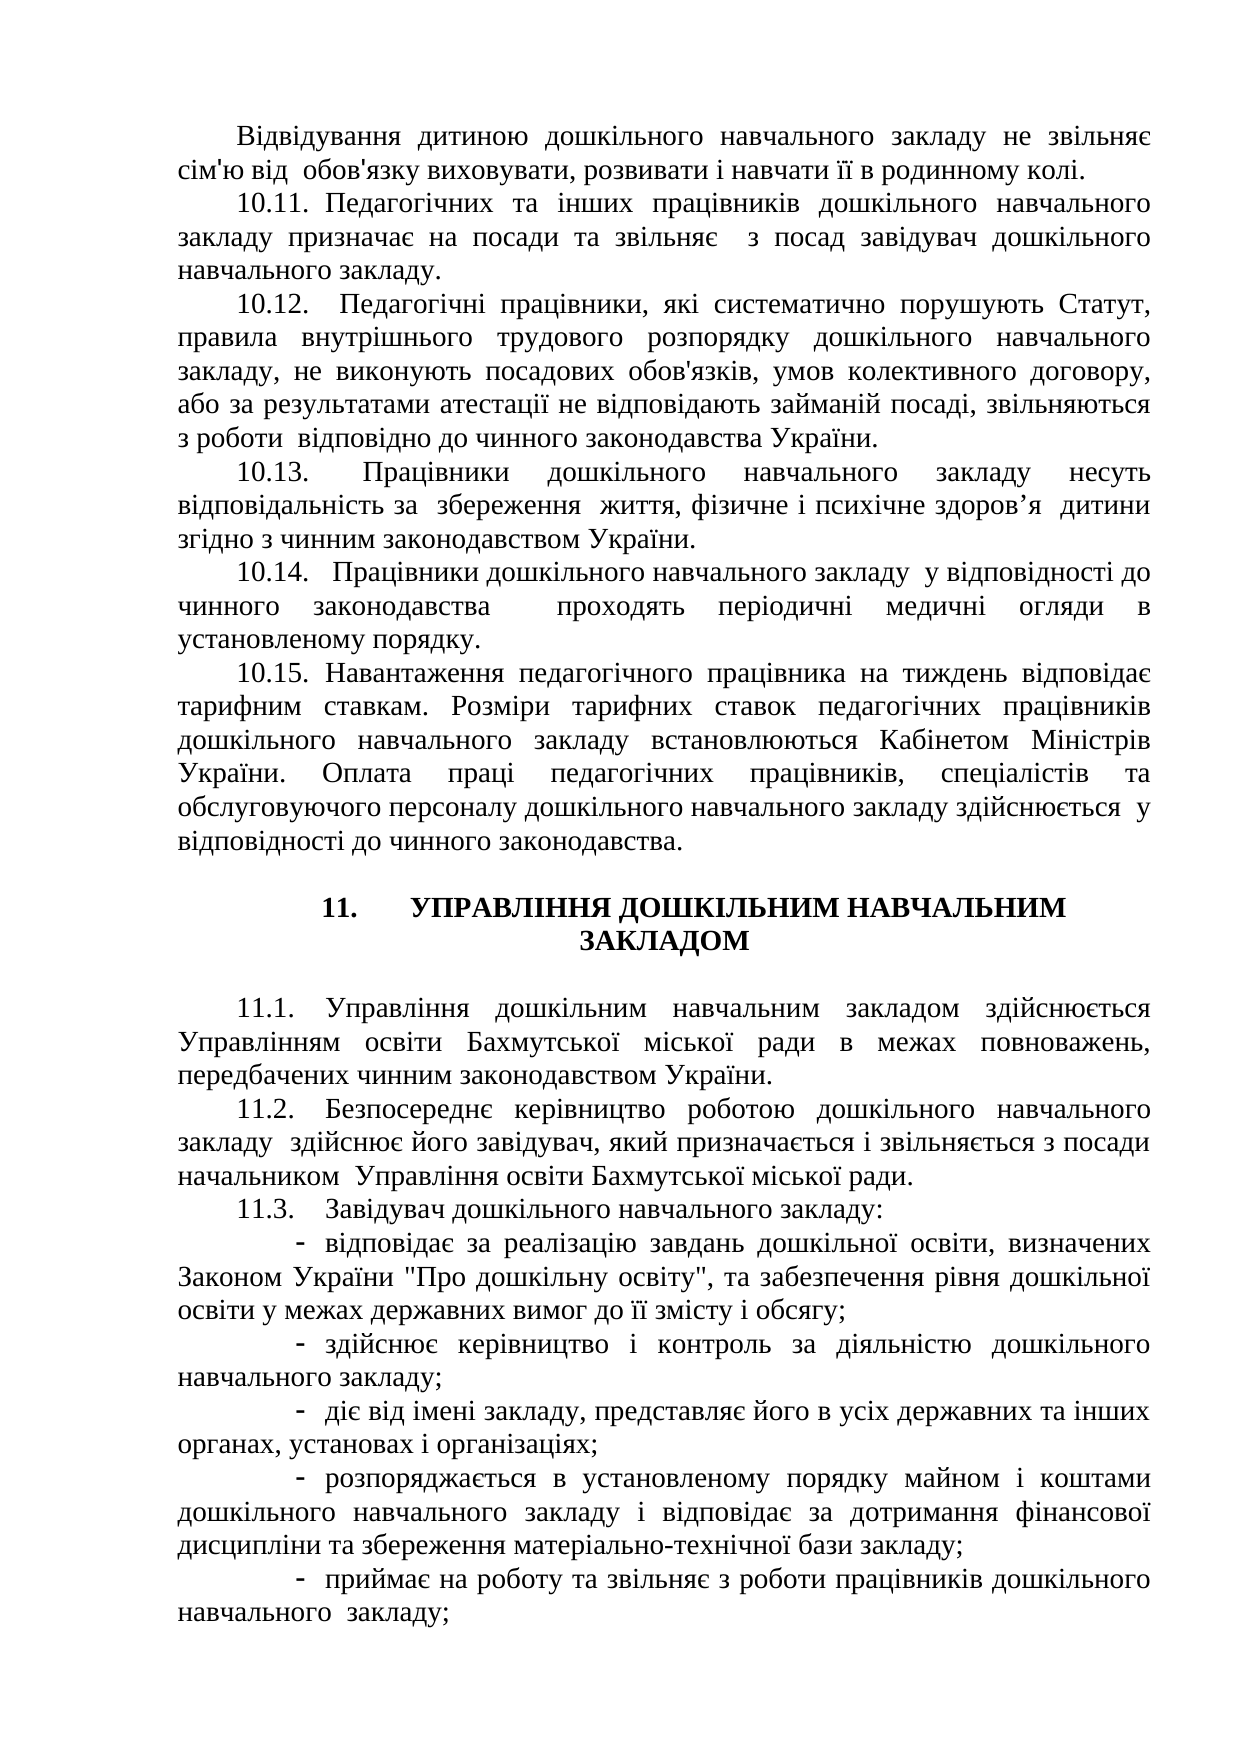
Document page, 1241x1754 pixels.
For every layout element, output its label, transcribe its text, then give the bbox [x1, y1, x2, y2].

list діє від імені закладу, представляє його в усіх державних та інших органах, установах і організаціях; [177, 1393, 1152, 1460]
list Безпосереднє керівництво роботою дошкільного навчального закладу здійснює його завідувач, який призначається і звільняється з посади начальником Управління освіти Бахмутської міської ради. [177, 1091, 1152, 1192]
list Працівники дошкільного навчального закладу у відповідності до чинного законодавства проходять періодичні медичні огляди в установленому порядку. [177, 554, 1152, 655]
list Навантаження педагогічного працівника на тиждень відповідає тарифним ставкам. Розміри тарифних ставок педагогічних працівників дошкільного навчального закладу встановлюються Кабінетом Міністрів України. Оплата праці педагогічних працівників, спеціалістів та обслуговуючого персоналу дошкільного навчального закладу здійснюється у відповідності до чинного законодавства. [177, 655, 1152, 856]
list приймає на роботу та звільняє з роботи працівників дошкільного навчального закладу; [177, 1561, 1152, 1628]
list Завідувач дошкільного навчального закладу: [177, 1192, 1152, 1225]
list розпоряджається в установленому порядку майном і коштами дошкільного навчального закладу і відповідає за дотримання фінансової дисципліни та збереження матеріально-технічної бази закладу; [177, 1460, 1152, 1561]
list УПРАВЛІННЯ ДОШКІЛЬНИМ НАВЧАЛЬНИМ ЗАКЛАДОМ [177, 890, 1152, 957]
list Працівники дошкільного навчального закладу несуть відповідальність за збереження життя, фізичне і психічне здоров’я дитини згідно з чинним законодавством України. [177, 454, 1152, 554]
text Відвідування дитиною дошкільного навчального закладу не звільняє сім'ю від обов'язку виховувати, розвивати і навчати її в родинному колі. [177, 118, 1152, 185]
list Педагогічних та інших працівників дошкільного навчального закладу призначає на посади та звільняє з посад завідувач дошкільного навчального закладу. [177, 185, 1152, 286]
list Педагогічні працівники, які систематично порушують Статут, правила внутрішнього трудового розпорядку дошкільного навчального закладу, не виконують посадових обов'язків, умов колективного договору, або за результатами атестації не відповідають займаній посаді, звільняються з роботи відповідно до чинного законодавства України. [177, 286, 1152, 454]
list відповідає за реалізацію завдань дошкільної освіти, визначених Законом України "Про дошкільну освіту", та забезпечення рівня дошкільної освіти у межах державних вимог до її змісту і обсягу; [177, 1225, 1152, 1326]
list Управління дошкільним навчальним закладом здійснюється Управлінням освіти Бахмутської міської ради в межах повноважень, передбачених чинним законодавством України. [177, 990, 1152, 1091]
list здійснює керівництво і контроль за діяльністю дошкільного навчального закладу; [177, 1326, 1152, 1393]
